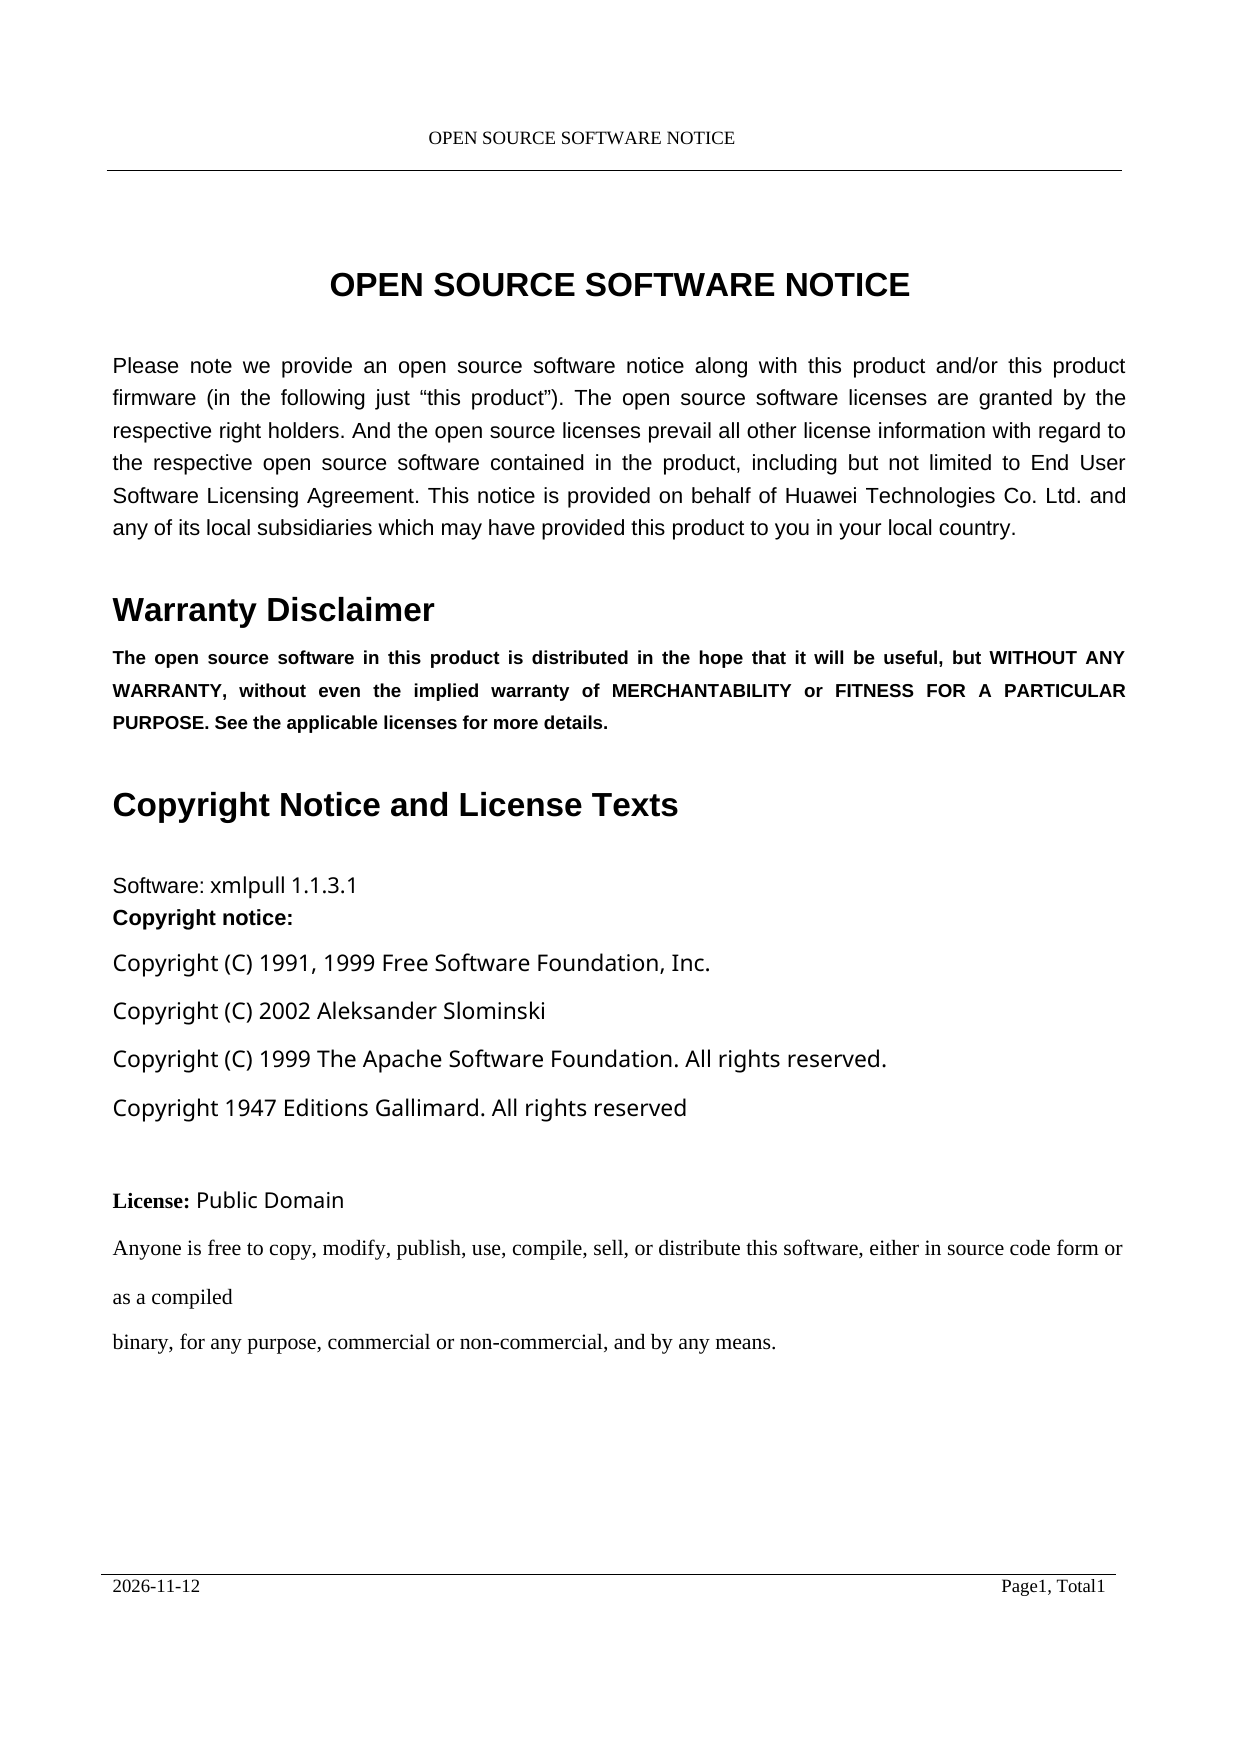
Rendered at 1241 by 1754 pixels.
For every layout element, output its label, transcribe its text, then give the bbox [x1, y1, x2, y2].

text binary, for any purpose, commercial or non-commercial, and by any means. [112, 1325, 1128, 1358]
text Copyright Notice and License Texts [112, 771, 1128, 836]
text Software: xmlpull 1.1.3.1 [112, 869, 1128, 901]
text Please note we provide an open source software notice along with this product and/or this product firmware (in the following just “this product”). The open source software licenses are granted by the respective right holders. And the open source licenses prevail all other license information with regard to the respective open source software contained in the product, including but not limited to End User Software Licensing Agreement. This notice is provided on behalf of Huawei Technologies Co. Ltd. and any of its local subsidiaries which may have provided this product to you in your local country. [112, 349, 1128, 544]
text Copyright (C) 1999 The Apache Software Foundation. All rights reserved. [112, 1043, 1128, 1075]
text The open source software in this product is distributed in the hope that it will be useful, but WITHOUT ANY WARRANTY, without even the implied warranty of MERCHANTABILITY or FITNESS FOR A PARTICULAR PURPOSE. See the applicable licenses for more details. [112, 641, 1128, 739]
text Copyright (C) 1991, 1999 Free Software Foundation, Inc. [112, 947, 1128, 979]
text Copyright notice: [112, 901, 1128, 934]
text Anyone is free to copy, modify, publish, use, compile, sell, or distribute this software, either in source code form or as a compiled [112, 1232, 1128, 1313]
text Copyright 1947 Editions Gallimard. All rights reserved [112, 1091, 1128, 1123]
text License: Public Domain [112, 1184, 1128, 1217]
text Warranty Disclaimer [112, 576, 1128, 641]
text Copyright (C) 2002 Aleksander Slominski [112, 995, 1128, 1027]
text OPEN SOURCE SOFTWARE NOTICE [112, 251, 1128, 316]
